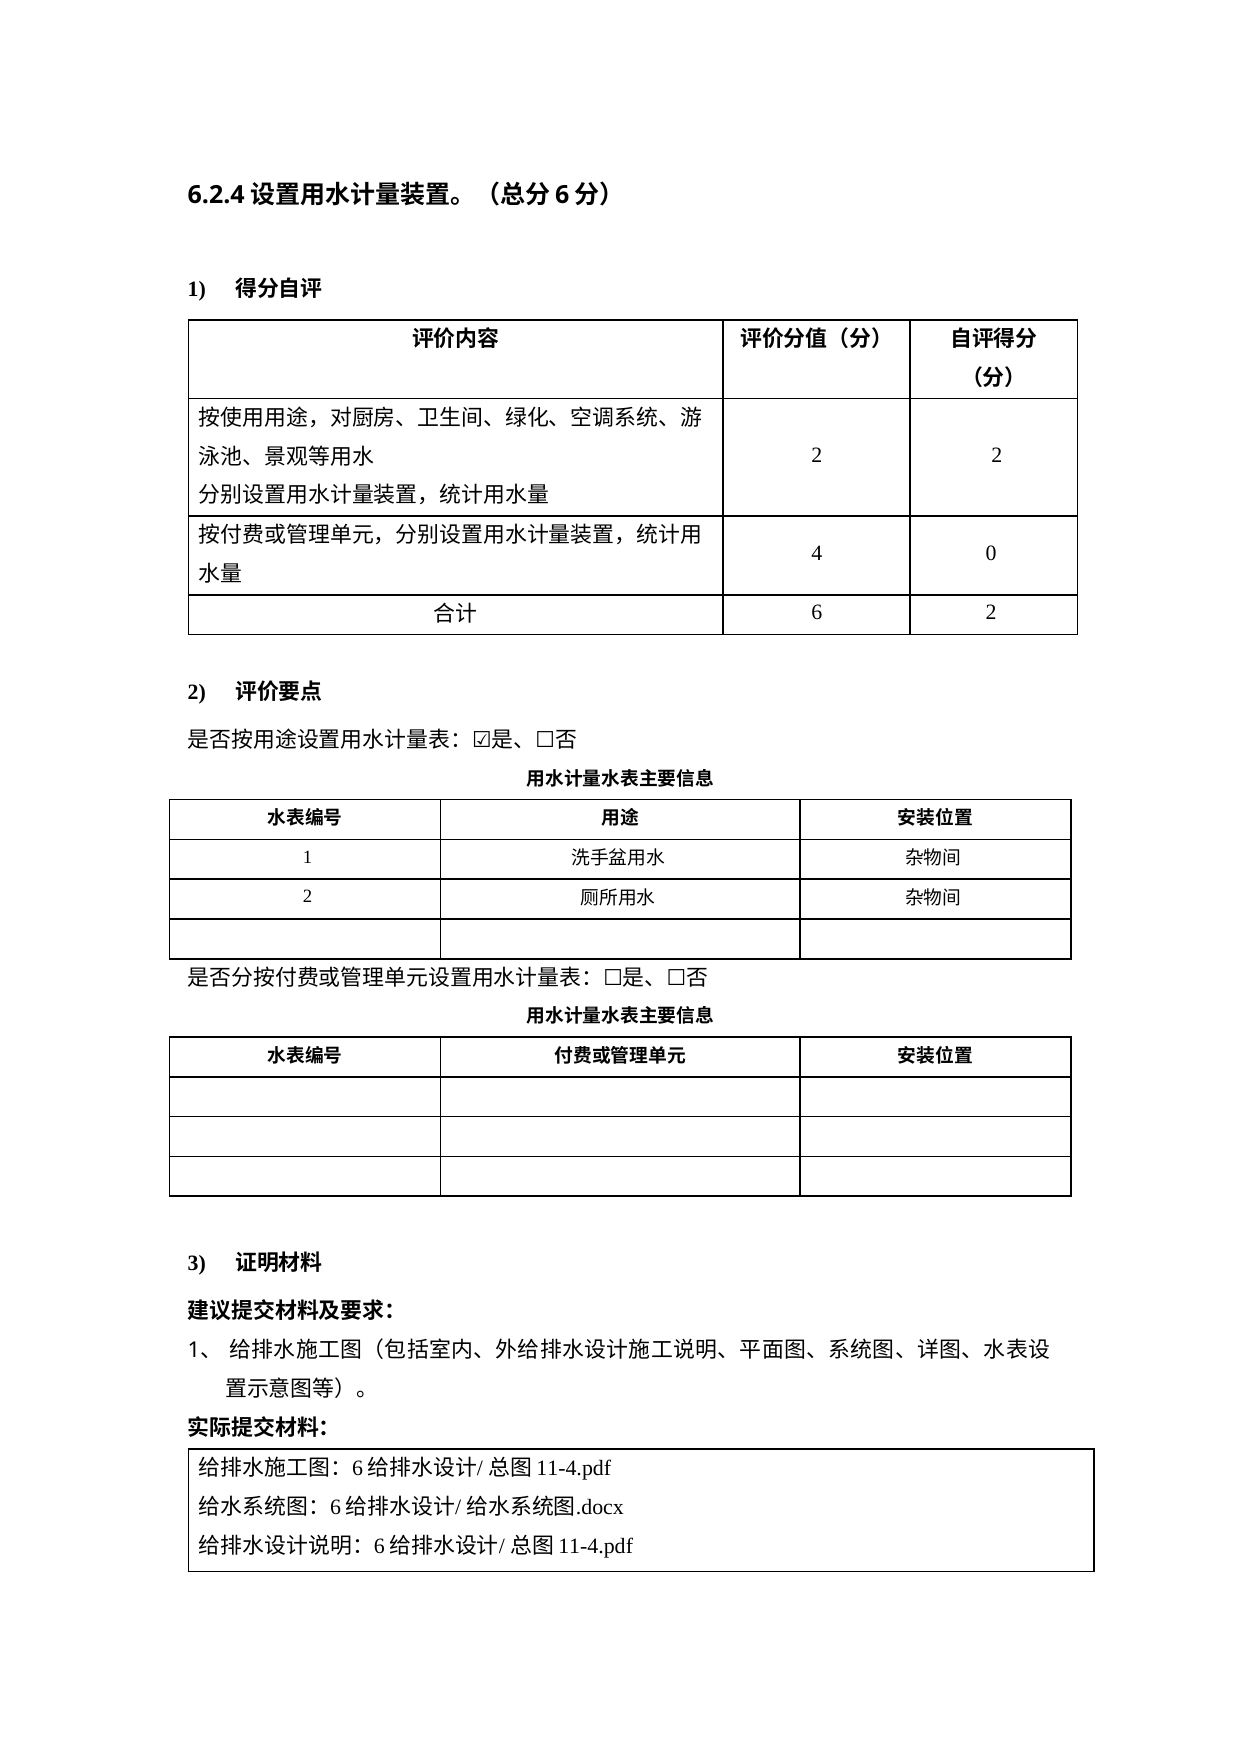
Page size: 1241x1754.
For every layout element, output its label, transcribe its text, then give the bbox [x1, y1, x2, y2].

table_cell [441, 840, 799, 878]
text 1、 给排水施工图（包括室内、外给排水设计施工说明、平面图、系统图、详图、水表设置示意图等）。 [187, 1331, 1053, 1403]
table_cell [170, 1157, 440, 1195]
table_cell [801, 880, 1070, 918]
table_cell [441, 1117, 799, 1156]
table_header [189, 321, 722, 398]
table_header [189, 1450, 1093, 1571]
subtitle 6.2.4设置用水计量装置。（总分6分） [187, 174, 1053, 211]
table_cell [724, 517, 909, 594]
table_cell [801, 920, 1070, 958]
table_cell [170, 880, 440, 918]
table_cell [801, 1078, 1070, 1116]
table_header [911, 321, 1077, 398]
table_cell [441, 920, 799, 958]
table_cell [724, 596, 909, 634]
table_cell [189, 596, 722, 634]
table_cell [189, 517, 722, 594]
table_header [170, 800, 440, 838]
text 建议提交材料及要求： [187, 1293, 1053, 1325]
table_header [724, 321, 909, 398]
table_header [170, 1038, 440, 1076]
text 2) 评价要点 [187, 674, 1053, 706]
text 用水计量水表主要信息 [187, 761, 1053, 793]
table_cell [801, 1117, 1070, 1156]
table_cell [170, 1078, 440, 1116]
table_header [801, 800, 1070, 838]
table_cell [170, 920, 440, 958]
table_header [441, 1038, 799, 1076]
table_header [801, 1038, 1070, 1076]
text 实际提交材料： [187, 1409, 1053, 1442]
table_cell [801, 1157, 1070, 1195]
text 1) 得分自评 [187, 271, 1053, 303]
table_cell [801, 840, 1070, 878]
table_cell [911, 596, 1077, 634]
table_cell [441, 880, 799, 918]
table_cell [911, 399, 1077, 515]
text 用水计量水表主要信息 [187, 998, 1053, 1031]
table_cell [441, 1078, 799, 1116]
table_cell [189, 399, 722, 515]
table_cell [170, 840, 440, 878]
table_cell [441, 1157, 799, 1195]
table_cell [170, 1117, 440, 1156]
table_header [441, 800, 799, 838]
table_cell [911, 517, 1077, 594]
text 3) 证明材料 [187, 1244, 1053, 1277]
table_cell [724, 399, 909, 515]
text 是否按用途设置用水计量表：☑是、☐否 [187, 722, 1053, 754]
text 是否分按付费或管理单元设置用水计量表：☐是、☐否 [187, 960, 1053, 992]
